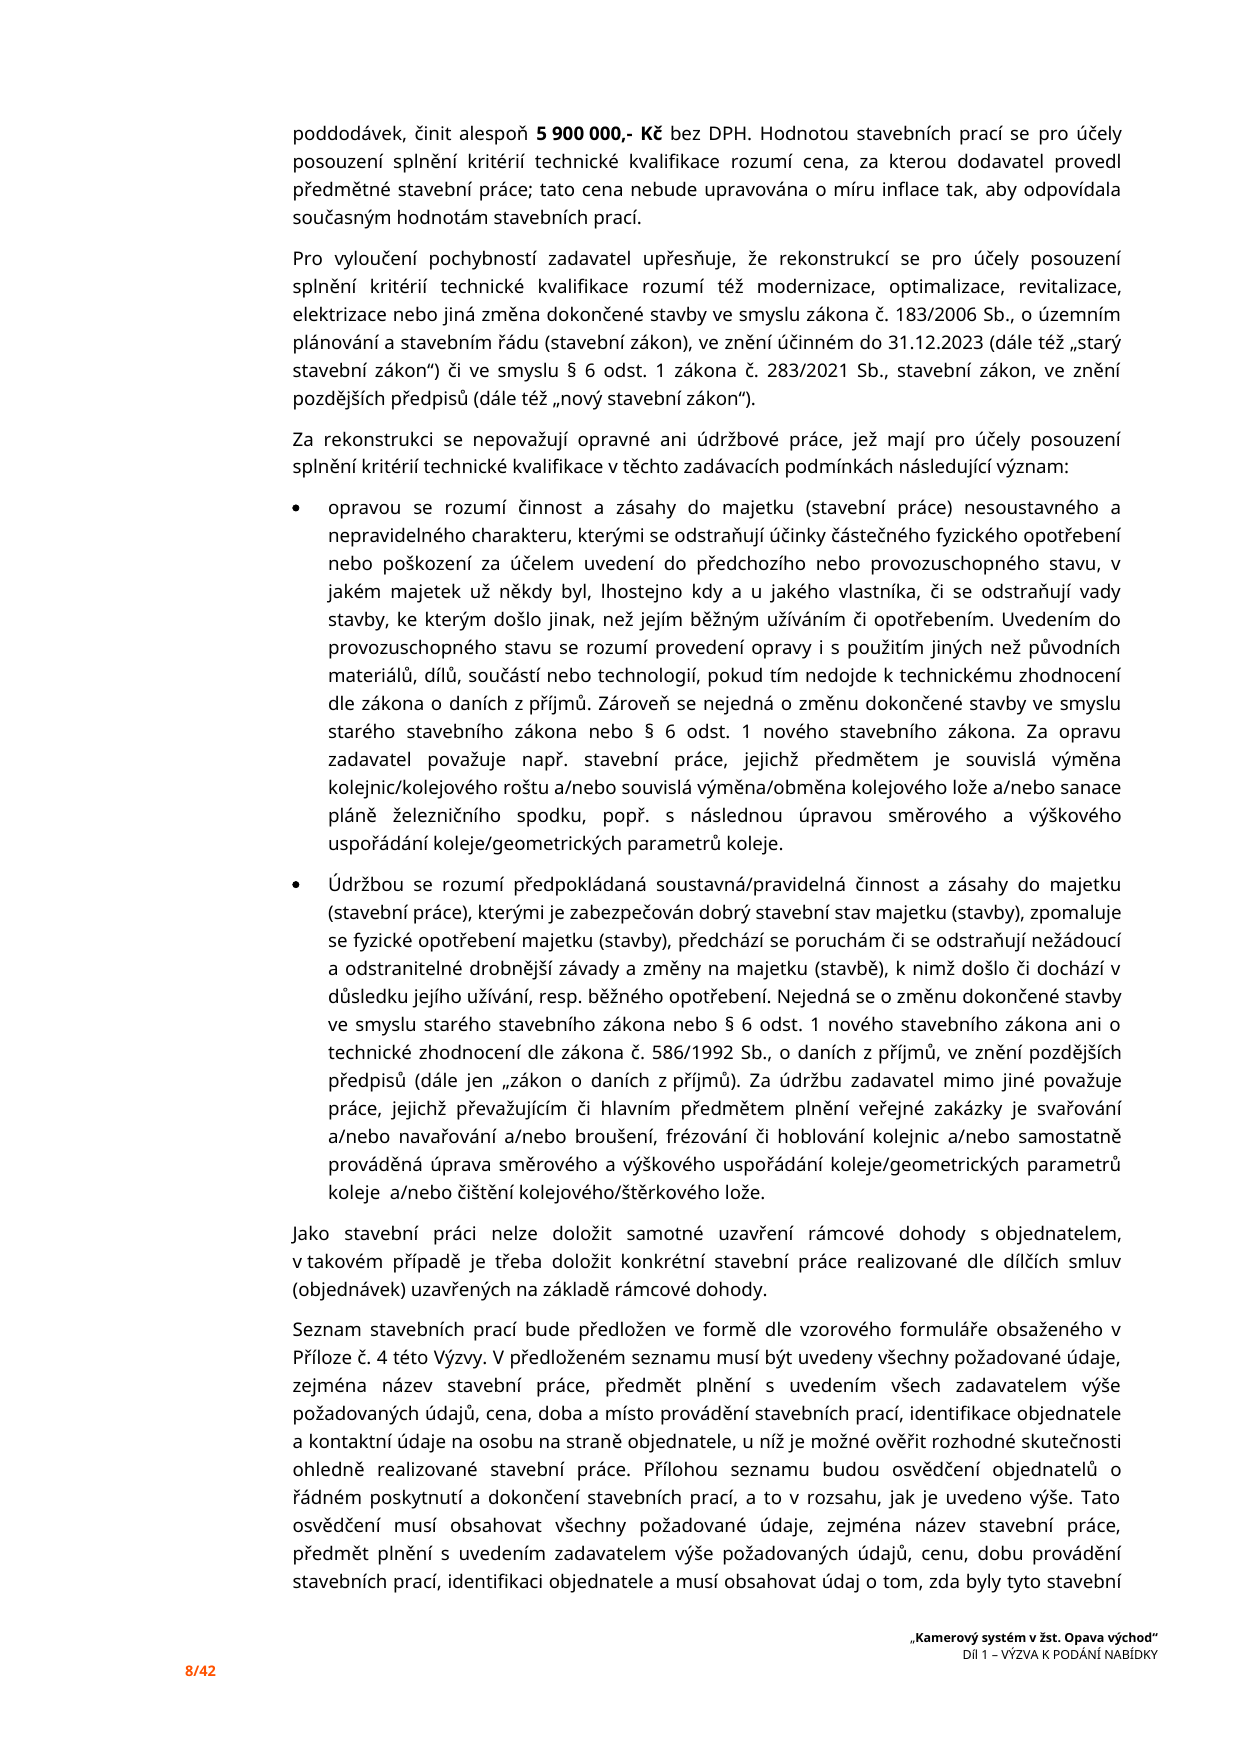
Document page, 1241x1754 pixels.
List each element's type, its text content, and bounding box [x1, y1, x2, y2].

text Pro vyloučení pochybností zadavatel upřesňuje, že rekonstrukcí se pro účely posouzení splnění kritérií technické kvalifikace rozumí též modernizace, optimalizace, revitalizace, elektrizace nebo jiná změna dokončené stavby ve smyslu zákona č. 183/2006 Sb., o územním plánování a stavebním řádu (stavební zákon), ve znění účinném do 31.12.2023 (dále též „starý stavební zákon“) či ve smyslu § 6 odst. 1 zákona č. 283/2021 Sb., stavební zákon, ve znění pozdějších předpisů (dále též „nový stavební zákon“). [292, 245, 1122, 411]
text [292, 121, 1122, 230]
text Za rekonstrukci se nepovažují opravné ani údržbové práce, jež mají pro účely posouzení splnění kritérií technické kvalifikace v těchto zadávacích podmínkách následující význam: [292, 426, 1122, 479]
text Údržbou se rozumí předpokládaná soustavná/pravidelná činnost a zásahy do majetku (stavební práce), kterými je zabezpečován dobrý stavební stav majetku (stavby), zpomaluje se fyzické opotřebení majetku (stavby), předchází se poruchám či se odstraňují nežádoucí a odstranitelné drobnější závady a změny na majetku (stavbě), k nimž došlo či dochází v důsledku jejího užívání, resp. běžného opotřebení. Nejedná se o změnu dokončené stavby ve smyslu starého stavebního zákona nebo § 6 odst. 1 nového stavebního zákona ani o technické zhodnocení dle zákona č. 586/1992 Sb., o daních z příjmů, ve znění pozdějších předpisů (dále jen „zákon o daních z příjmů). Za údržbu zadavatel mimo jiné považuje práce, jejichž převažujícím či hlavním předmětem plnění veřejné zakázky je svařování a/nebo navařování a/nebo broušení, frézování či hoblování kolejnic a/nebo samostatně prováděná úprava směrového a výškového uspořádání koleje/geometrických parametrů koleje a/nebo čištění kolejového/štěrkového lože. [292, 871, 1122, 1205]
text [292, 1316, 1122, 1594]
text Jako stavební práci nelze doložit samotné uzavření rámcové dohody s objednatelem, v takovém případě je třeba doložit konkrétní stavební práce realizované dle dílčích smluv (objednávek) uzavřených na základě rámcové dohody. [292, 1220, 1122, 1301]
text opravou se rozumí činnost a zásahy do majetku (stavební práce) nesoustavného a nepravidelného charakteru, kterými se odstraňují účinky částečného fyzického opotřebení nebo poškození za účelem uvedení do předchozího nebo provozuschopného stavu, v jakém majetek už někdy byl, lhostejno kdy a u jakého vlastníka, či se odstraňují vady stavby, ke kterým došlo jinak, než jejím běžným užíváním či opotřebením. Uvedením do provozuschopného stavu se rozumí provedení opravy i s použitím jiných než původních materiálů, dílů, součástí nebo technologií, pokud tím nedojde k technickému zhodnocení dle zákona o daních z příjmů. Zároveň se nejedná o změnu dokončené stavby ve smyslu starého stavebního zákona nebo § 6 odst. 1 nového stavebního zákona. Za opravu zadavatel považuje např. stavební práce, jejichž předmětem je souvislá výměna kolejnic/kolejového roštu a/nebo souvislá výměna/obměna kolejového lože a/nebo sanace pláně železničního spodku, popř. s následnou úpravou směrového a výškového uspořádání koleje/geometrických parametrů koleje. [292, 494, 1122, 856]
